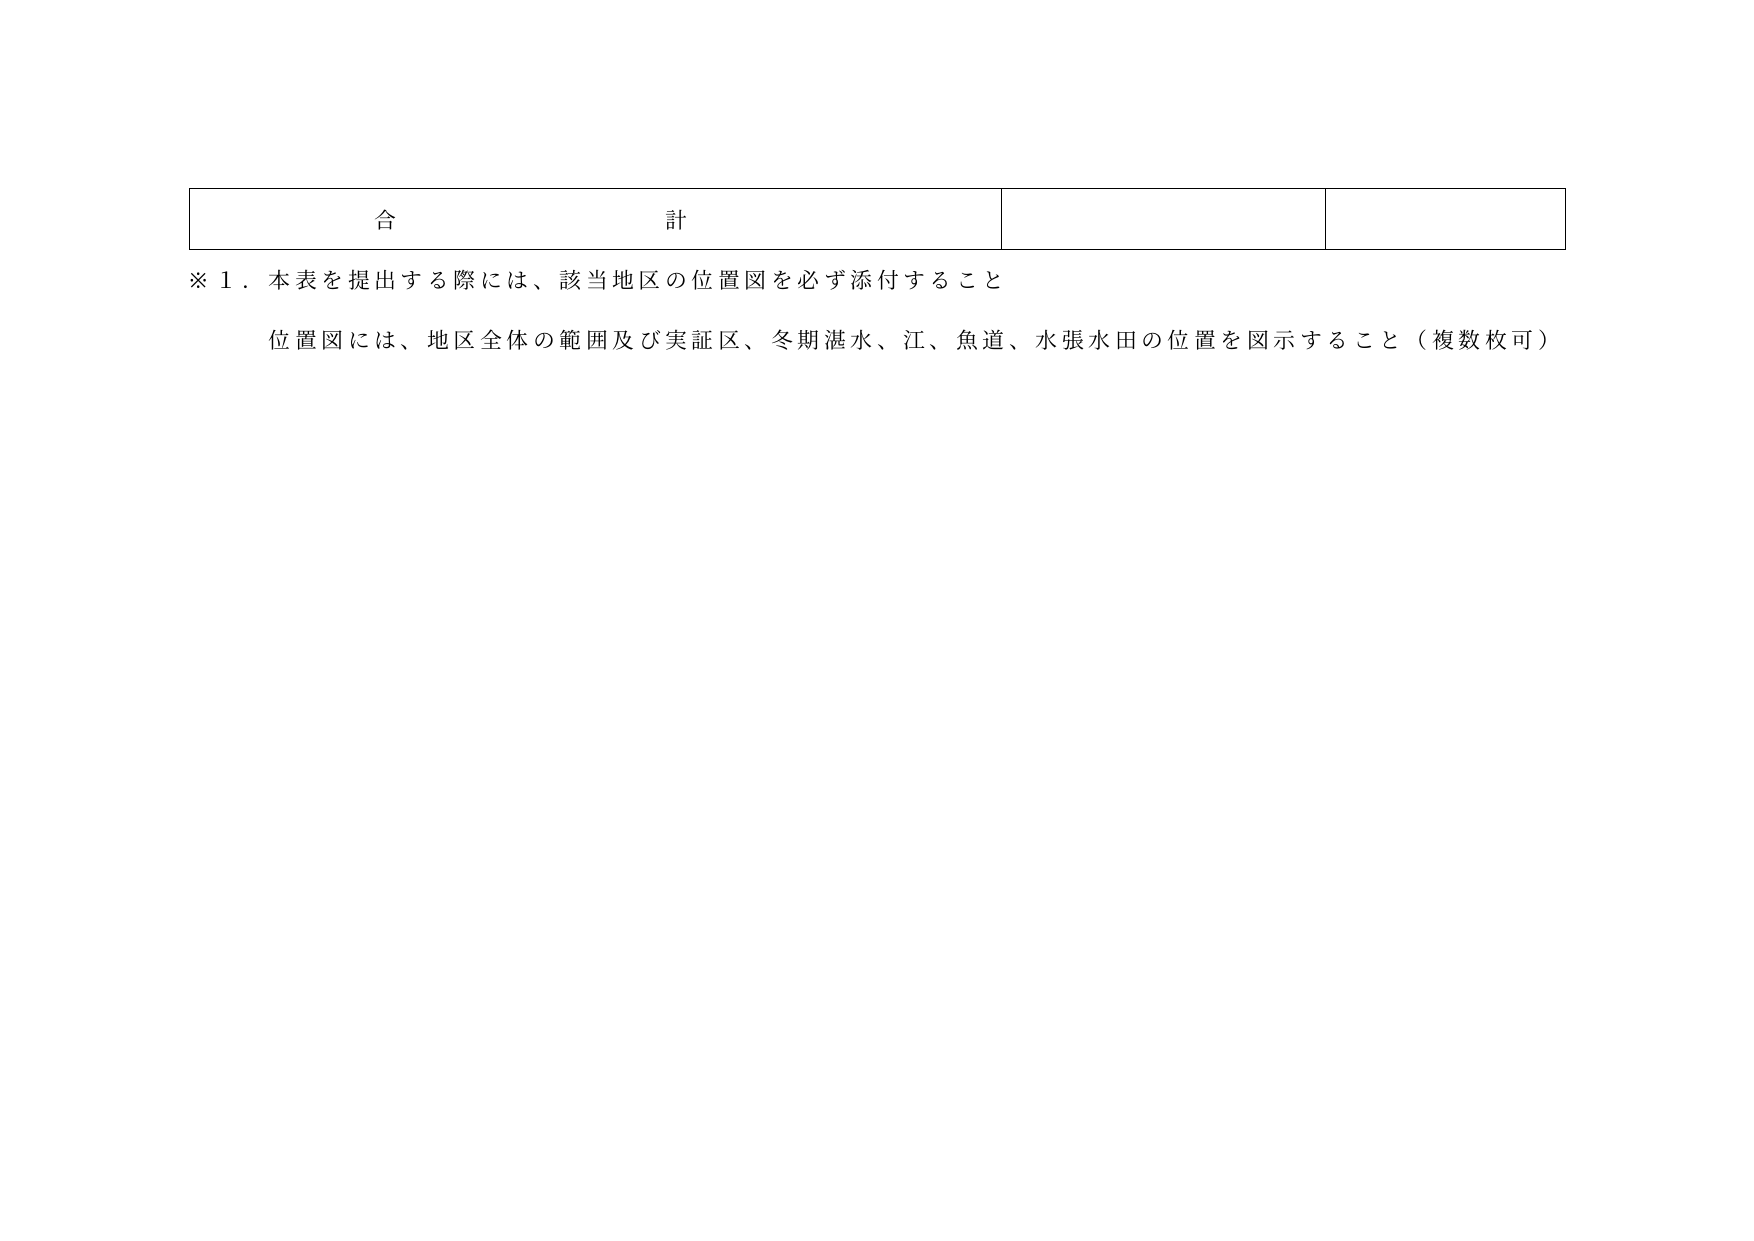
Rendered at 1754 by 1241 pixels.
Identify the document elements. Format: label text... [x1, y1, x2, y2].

text 位置図には、地区全体の範囲及び実証区、冬期湛水、江、魚道、水張水田の位置を図示すること（複数枚可） [189, 309, 1565, 369]
text ※１．本表を提出する際には、該当地区の位置図を必ず添付すること [189, 250, 1565, 309]
table_cell [1326, 189, 1565, 249]
table_cell 合 計 [190, 189, 1001, 249]
table_cell [1002, 189, 1325, 249]
